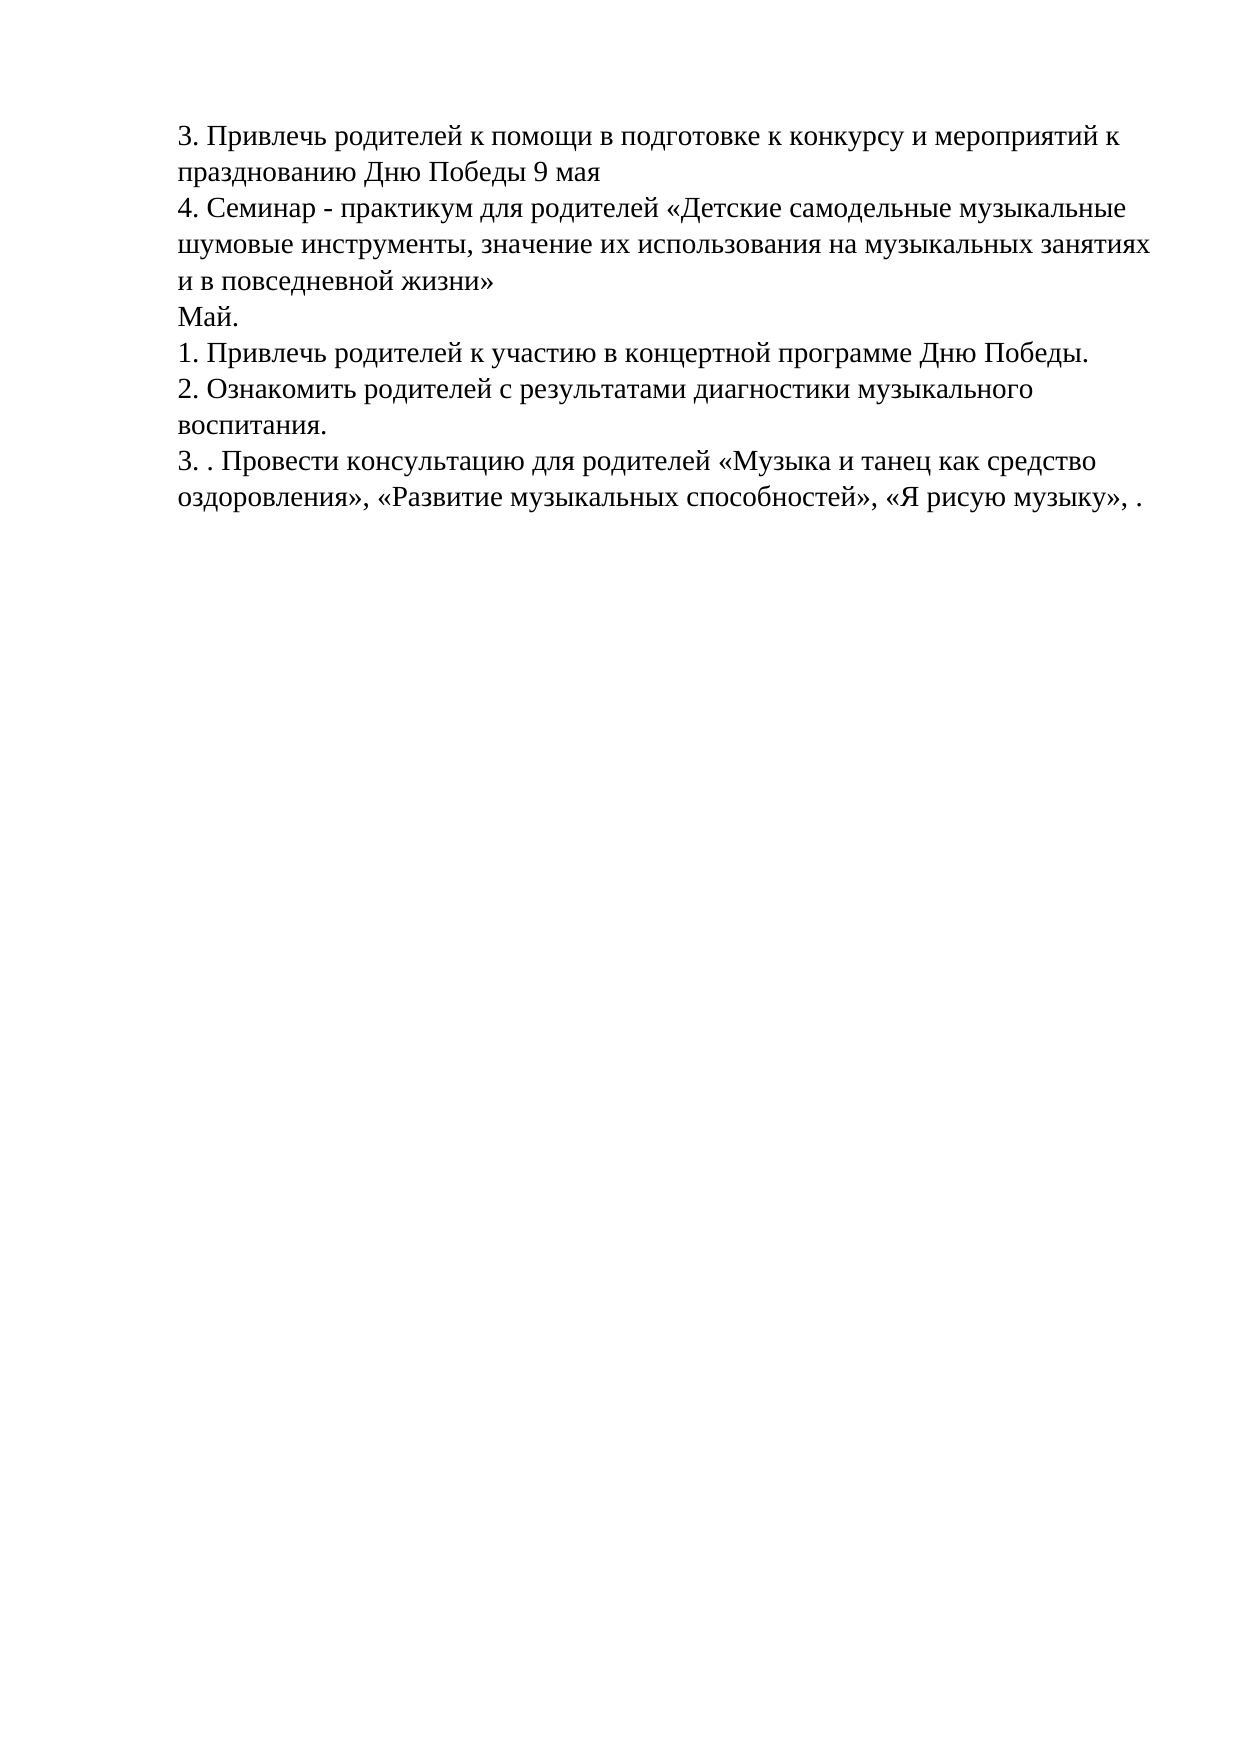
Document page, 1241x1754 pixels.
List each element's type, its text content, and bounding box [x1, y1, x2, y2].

text 3. Привлечь родителей к помощи в подготовке к конкурсу и мероприятий к празднованию Дню Победы 9 мая [177, 118, 1152, 188]
text 4. Семинар - практикум для родителей «Детские самодельные музыкальные шумовые инструменты, значение их использования на музыкальных занятиях и в повседневной жизни» [177, 190, 1152, 296]
text 2. Ознакомить родителей с результатами диагностики музыкального воспитания. [177, 371, 1152, 441]
text Май. [177, 299, 1152, 332]
text 3. . Провести консультацию для родителей «Музыка и танец как средство оздоровления», «Развитие музыкальных способностей», «Я рисую музыку», . [177, 443, 1152, 513]
text 1. Привлечь родителей к участию в концертной программе Дню Победы. [177, 335, 1152, 368]
